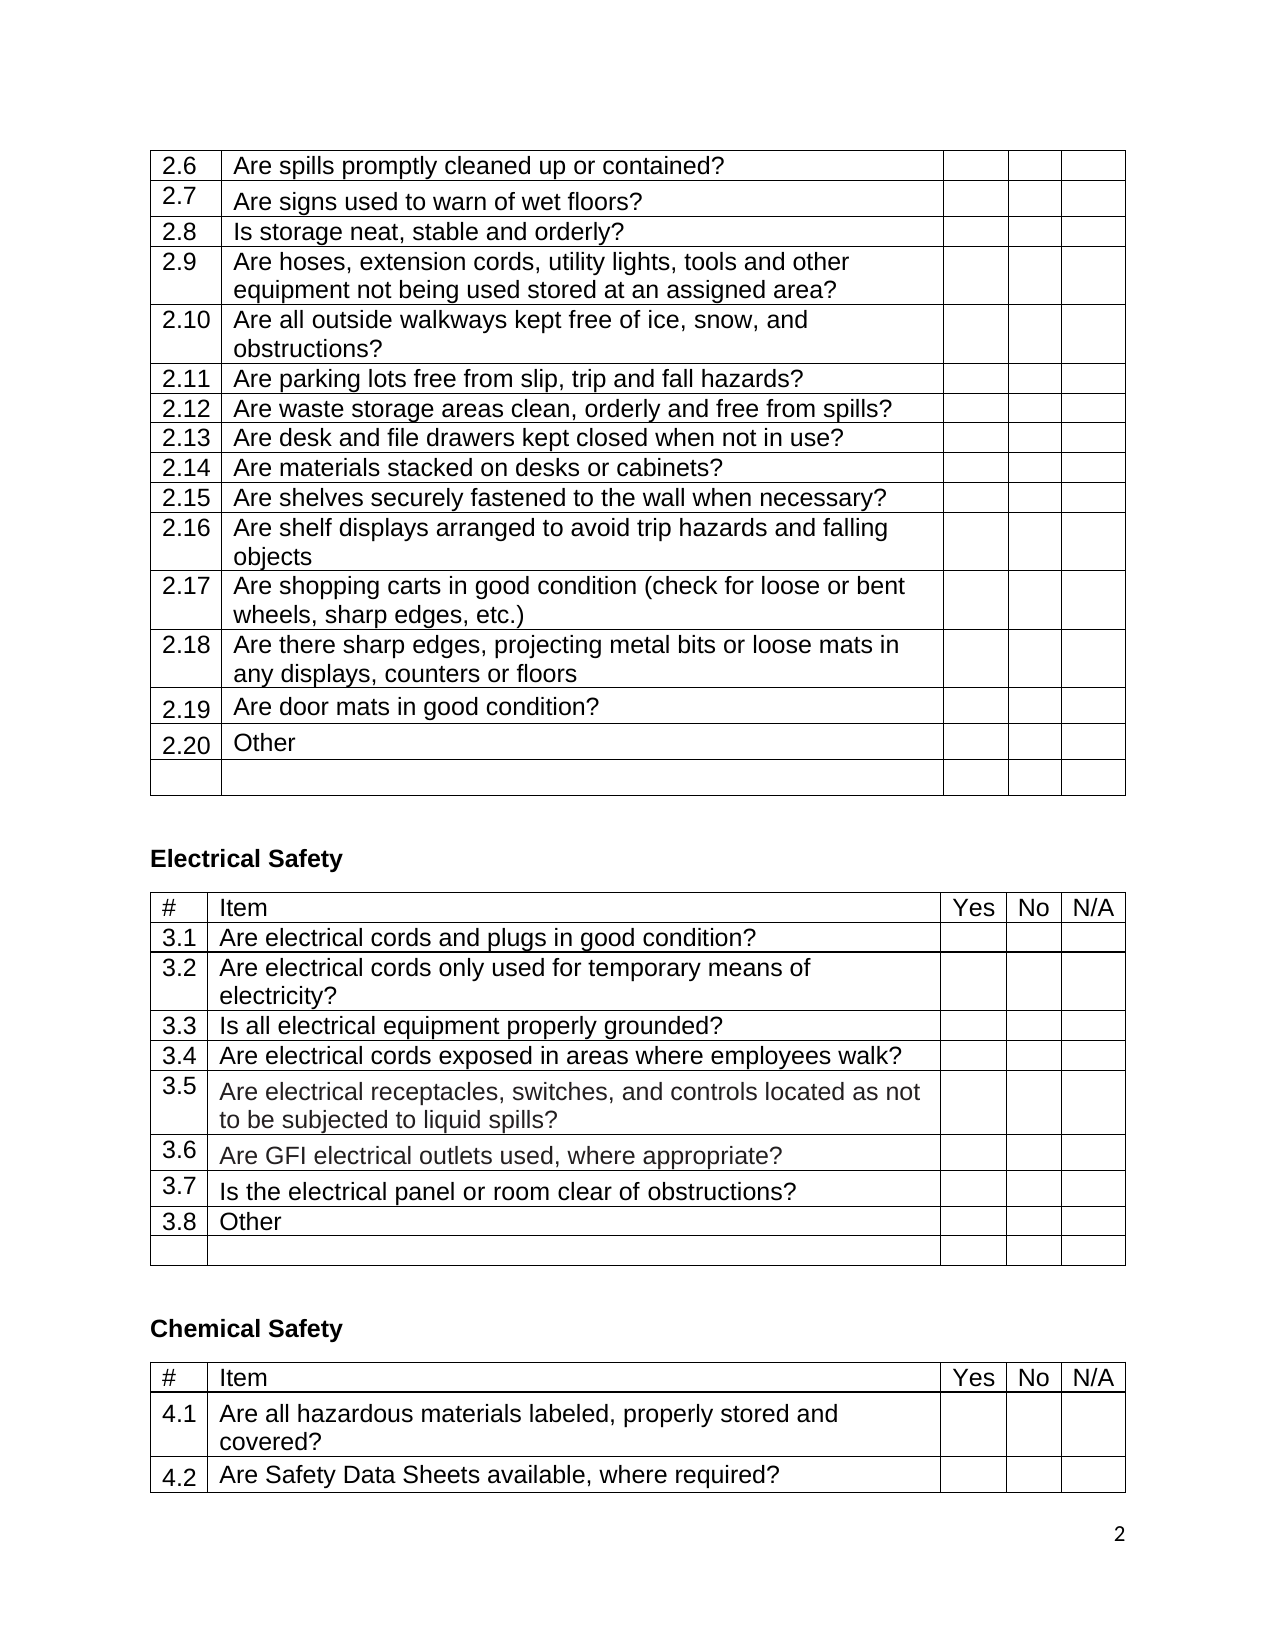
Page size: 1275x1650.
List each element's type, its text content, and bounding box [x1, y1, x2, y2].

table_cell [1062, 1236, 1125, 1265]
table_cell Is the electrical panel or room clear of obstructions? [208, 1171, 940, 1206]
table_cell [944, 423, 1008, 452]
table_cell [1007, 1011, 1061, 1040]
table_cell [1062, 151, 1125, 180]
table_cell [1009, 364, 1061, 392]
table_cell [1009, 181, 1061, 216]
table_cell Are parking lots free from slip, trip and fall hazards? [222, 364, 943, 392]
table_cell Are electrical cords exposed in areas where employees walk? [208, 1041, 940, 1069]
table_cell [208, 1236, 940, 1265]
table_cell [1062, 724, 1125, 759]
table_cell [1007, 1041, 1061, 1069]
table_cell [944, 760, 1008, 795]
table_cell [1009, 247, 1061, 304]
table_cell [1007, 1207, 1061, 1235]
table_cell 3.1 [151, 923, 207, 951]
table_cell Are waste storage areas clean, orderly and free from spills? [222, 394, 943, 422]
table_cell [941, 1135, 1006, 1170]
table_cell Are electrical cords only used for temporary means of electricity? [208, 953, 940, 1010]
table_cell 2.10 [151, 305, 221, 363]
table_cell [1009, 305, 1061, 363]
table_cell [941, 1207, 1006, 1235]
table_cell [1062, 1135, 1125, 1170]
table_cell [1007, 1393, 1061, 1456]
table_cell [944, 151, 1008, 180]
table_cell Are there sharp edges, projecting metal bits or loose mats in any displays, counters or floors [222, 630, 943, 687]
table_cell [944, 453, 1008, 482]
table_cell Are materials stacked on desks or cabinets? [222, 453, 943, 482]
table_cell [1007, 1457, 1061, 1492]
table_cell 2.7 [151, 181, 221, 216]
table_cell 2.11 [151, 364, 221, 392]
table_cell [222, 760, 943, 795]
table_cell [944, 364, 1008, 392]
table_cell [1062, 181, 1125, 216]
table_cell [1009, 423, 1061, 452]
table_cell [1009, 483, 1061, 512]
table_cell Are signs used to warn of wet floors? [222, 181, 943, 216]
table_cell 2.12 [151, 394, 221, 422]
table_cell [941, 1457, 1006, 1492]
table_cell [941, 1236, 1006, 1265]
table_cell [1009, 217, 1061, 246]
table_cell 2.16 [151, 513, 221, 570]
table_cell [944, 394, 1008, 422]
table_cell [1009, 630, 1061, 687]
table_cell Other [208, 1207, 940, 1235]
table_cell [1062, 364, 1125, 392]
table_cell [1062, 305, 1125, 363]
table_cell [1062, 1171, 1125, 1206]
table_header No [1007, 1363, 1061, 1391]
table_cell [1007, 1135, 1061, 1170]
table_cell [941, 1171, 1006, 1206]
table_header # [151, 893, 207, 922]
table_cell 2.17 [151, 571, 221, 629]
table_cell [944, 217, 1008, 246]
table_cell Is all electrical equipment properly grounded? [208, 1011, 940, 1040]
table_cell 2.19 [151, 688, 221, 723]
table_cell [944, 513, 1008, 570]
table_cell 3.5 [151, 1071, 207, 1134]
table_cell [941, 1071, 1006, 1134]
table_header N/A [1062, 1363, 1125, 1391]
table_cell [1007, 1236, 1061, 1265]
table_cell 3.3 [151, 1011, 207, 1040]
table_cell 2.6 [151, 151, 221, 180]
table_cell [151, 760, 221, 795]
table_cell [1062, 394, 1125, 422]
table_cell Are hoses, extension cords, utility lights, tools and other equipment not being used stored at an assigned area? [222, 247, 943, 304]
table_cell [944, 181, 1008, 216]
table_cell [1062, 1457, 1125, 1492]
table_cell [1062, 217, 1125, 246]
table_cell [1007, 1171, 1061, 1206]
table_cell [941, 1041, 1006, 1069]
table_cell 2.18 [151, 630, 221, 687]
table_cell [1009, 394, 1061, 422]
table_cell 4.2 [151, 1457, 207, 1492]
text Electrical Safety [150, 844, 1125, 873]
table_cell Are all outside walkways kept free of ice, snow, and obstructions? [222, 305, 943, 363]
table_cell [1009, 513, 1061, 570]
table_cell [1062, 247, 1125, 304]
table_cell 3.8 [151, 1207, 207, 1235]
table_header N/A [1062, 893, 1125, 922]
table_cell 2.13 [151, 423, 221, 452]
table_cell [941, 1393, 1006, 1456]
table_cell 3.4 [151, 1041, 207, 1069]
table_cell [1009, 724, 1061, 759]
table_cell [1009, 571, 1061, 629]
table_header Item [208, 893, 940, 922]
table_cell [151, 1236, 207, 1265]
table_cell [941, 953, 1006, 1010]
table_cell [944, 305, 1008, 363]
table_cell [941, 923, 1006, 951]
table_cell [1062, 423, 1125, 452]
table_cell [944, 630, 1008, 687]
table_cell Are spills promptly cleaned up or contained? [222, 151, 943, 180]
table_cell 2.14 [151, 453, 221, 482]
table_cell [1007, 1071, 1061, 1134]
table_cell [1009, 688, 1061, 723]
table_cell 2.9 [151, 247, 221, 304]
table_cell [944, 724, 1008, 759]
table_cell Are desk and file drawers kept closed when not in use? [222, 423, 943, 452]
table_header No [1007, 893, 1061, 922]
table_cell Are shelf displays arranged to avoid trip hazards and falling objects [222, 513, 943, 570]
table_cell [1062, 453, 1125, 482]
table_cell [1062, 953, 1125, 1010]
table_cell Are shopping carts in good condition (check for loose or bent wheels, sharp edges, etc.) [222, 571, 943, 629]
table_cell Are Safety Data Sheets available, where required? [208, 1457, 940, 1492]
table_cell [1007, 923, 1061, 951]
table_cell Are door mats in good condition? [222, 688, 943, 723]
table_cell Are electrical receptacles, switches, and controls located as not to be subjected to liquid spills? [208, 1071, 940, 1134]
table_cell [1062, 688, 1125, 723]
table_cell Other [222, 724, 943, 759]
table_cell [1062, 760, 1125, 795]
table_cell [1009, 453, 1061, 482]
table_cell Is storage neat, stable and orderly? [222, 217, 943, 246]
table_header Yes [941, 1363, 1006, 1391]
table_cell Are electrical cords and plugs in good condition? [208, 923, 940, 951]
table_cell [944, 571, 1008, 629]
text Chemical Safety [150, 1314, 1125, 1343]
table_cell Are shelves securely fastened to the wall when necessary? [222, 483, 943, 512]
table_cell [1062, 1071, 1125, 1134]
table_cell Are all hazardous materials labeled, properly stored and covered? [208, 1393, 940, 1456]
table_cell 3.2 [151, 953, 207, 1010]
table_cell 3.7 [151, 1171, 207, 1206]
table_header Item [208, 1363, 940, 1391]
table_cell 2.15 [151, 483, 221, 512]
table_cell 2.20 [151, 724, 221, 759]
table_cell [1062, 1393, 1125, 1456]
table_cell Are GFI electrical outlets used, where appropriate? [208, 1135, 940, 1170]
table_cell [1062, 1011, 1125, 1040]
table_header Yes [941, 893, 1006, 922]
table_header # [151, 1363, 207, 1391]
table_cell [1062, 630, 1125, 687]
table_cell [1062, 483, 1125, 512]
table_cell [1062, 1207, 1125, 1235]
table_cell [1062, 1041, 1125, 1069]
table_cell [1062, 923, 1125, 951]
table_cell [1007, 953, 1061, 1010]
table_cell [941, 1011, 1006, 1040]
table_cell 2.8 [151, 217, 221, 246]
table_cell [1062, 571, 1125, 629]
table_cell [1009, 760, 1061, 795]
table_cell [944, 483, 1008, 512]
table_cell [944, 247, 1008, 304]
table_cell [1009, 151, 1061, 180]
table_cell [1062, 513, 1125, 570]
table_cell 3.6 [151, 1135, 207, 1170]
table_cell [944, 688, 1008, 723]
table_cell 4.1 [151, 1393, 207, 1456]
